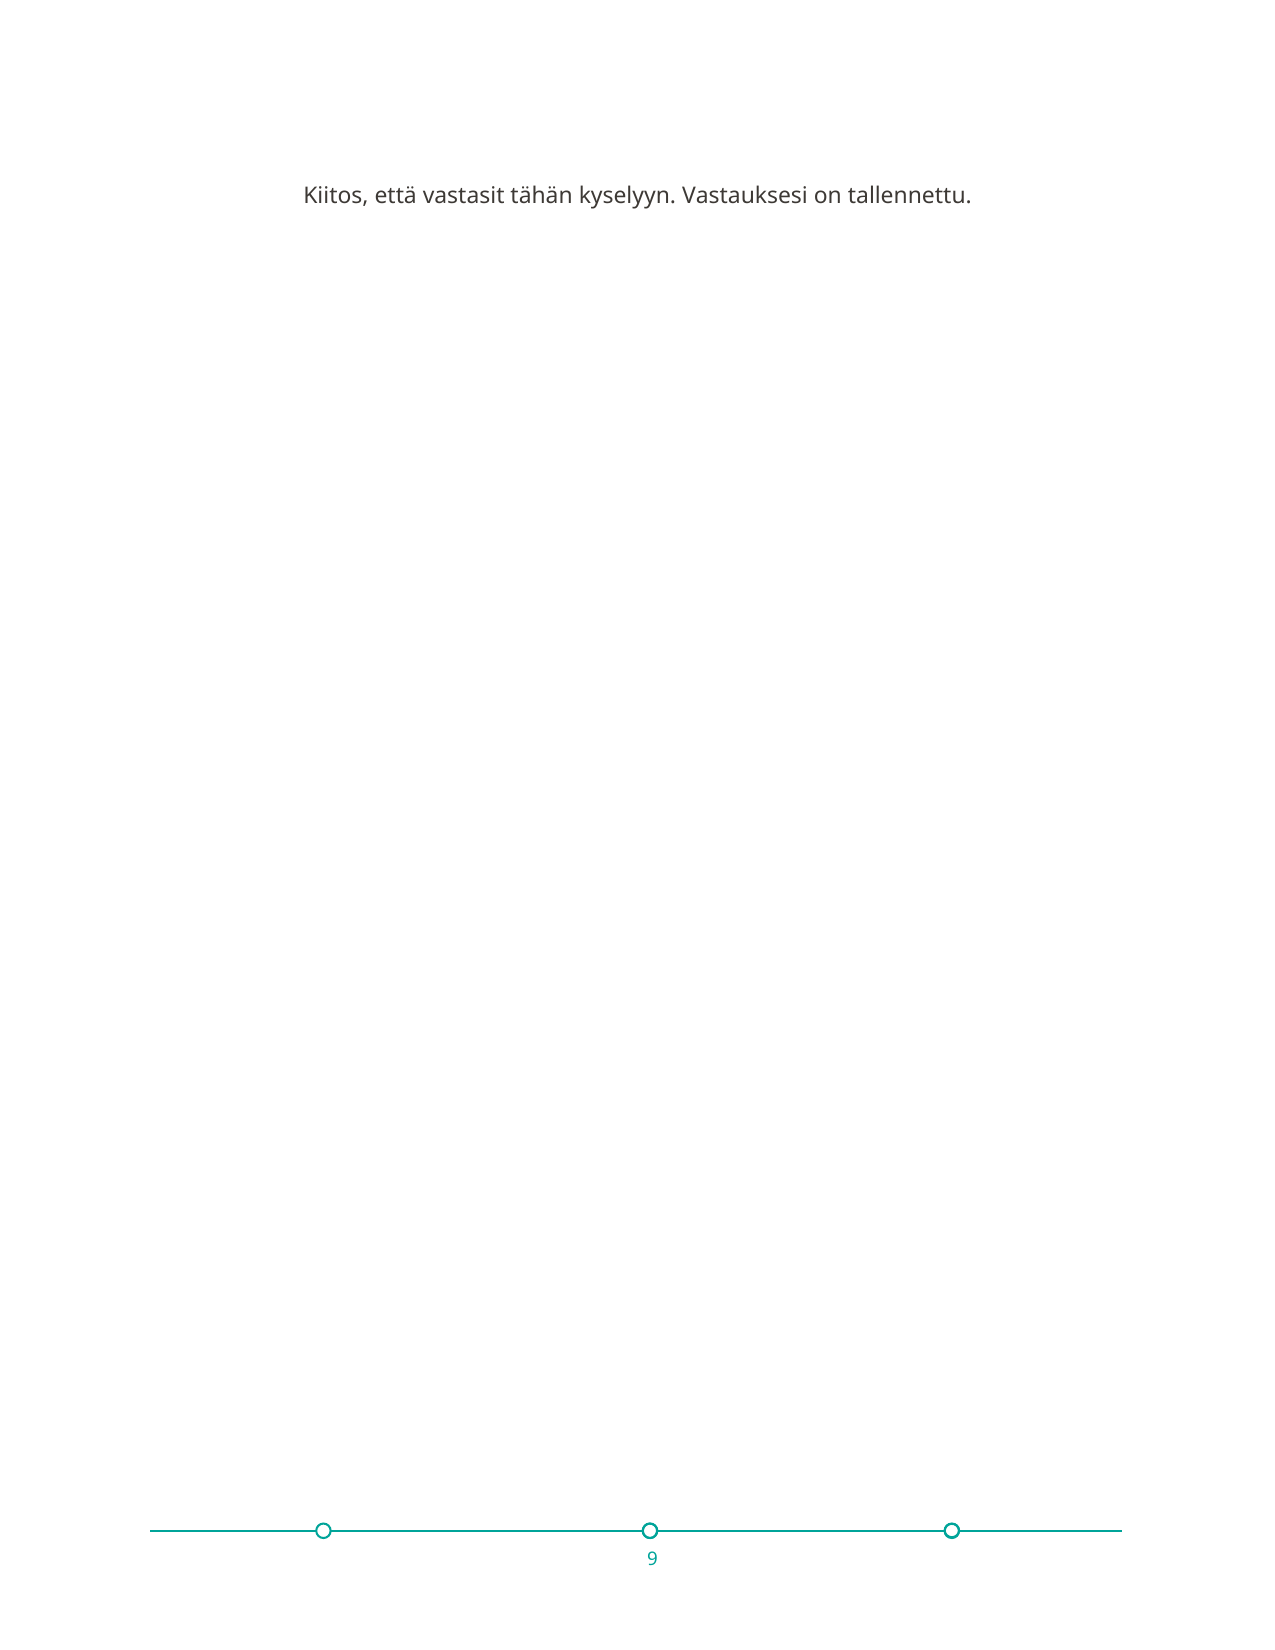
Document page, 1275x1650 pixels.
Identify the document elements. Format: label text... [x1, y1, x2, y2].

text Kiitos, että vastasit tähän kyselyyn. Vastauksesi on tallennettu. [150, 179, 1125, 210]
